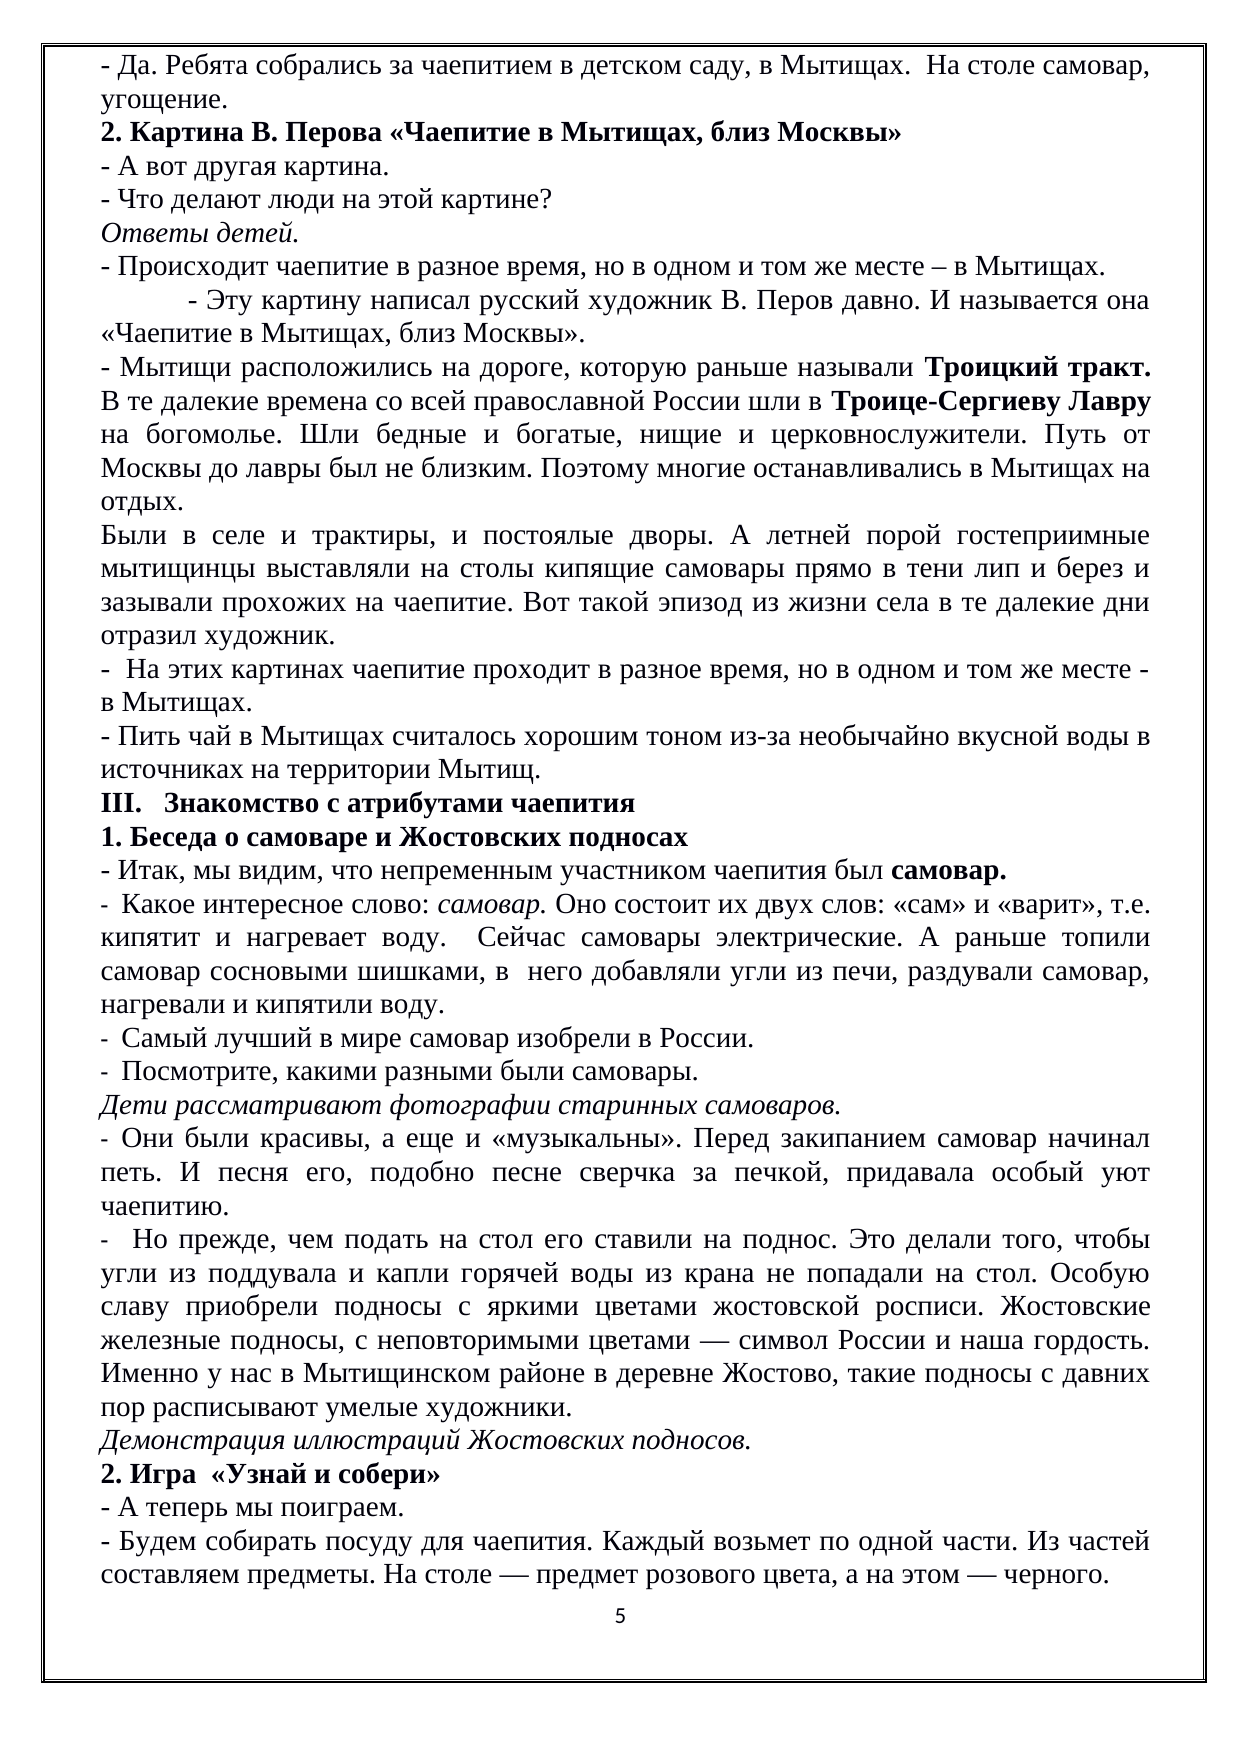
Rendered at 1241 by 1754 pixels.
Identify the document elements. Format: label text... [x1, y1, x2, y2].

list - А теперь мы поиграем. [100, 1489, 1152, 1523]
list Посмотрите, какими разными были самовары. [100, 1053, 1152, 1087]
list Демонстрация иллюстраций Жостовских подносов. [100, 1422, 1152, 1456]
list - Что делают люди на этой картине? [100, 181, 1152, 215]
list 2. Картина В. Перова «Чаепитие в Мытищах, близ Москвы» [100, 114, 1152, 148]
list Были в селе и трактиры, и постоялые дворы. А летней порой гостеприимные мытищинцы выставляли на столы кипящие самовары прямо в тени лип и берез и зазывали прохожих на чаепитие. Вот такой эпизод из жизни села в те далекие дни отразил художник. [100, 517, 1152, 651]
list III. Знакомство с атрибутами чаепития [100, 785, 1152, 819]
text - Итак, мы видим, что непременным участником чаепития был самовар. [100, 852, 1152, 886]
list Самый лучший в мире самовар изобрели в России. [100, 1020, 1152, 1053]
list - А вот другая картина. [100, 148, 1152, 181]
list - Пить чай в Мытищах считалось хорошим тоном из-за необычайно вкусной воды в источниках на территории Мытищ. [100, 718, 1152, 785]
list - Будем собирать посуду для чаепития. Каждый возьмет по одной части. Из частей составляем предметы. На столе — предмет розового цвета, а на этом — черного. [100, 1523, 1152, 1590]
list Но прежде, чем подать на стол его ставили на поднос. Это делали того, чтобы угли из поддувала и капли горячей воды из крана не попадали на стол. Особую славу приобрели подносы с яркими цветами жостовской росписи. Жостовские железные подносы, с неповторимыми цветами — символ России и наша гордость. Именно у нас в Мытищинском районе в деревне Жостово, такие подносы с давних пор расписывают умелые художники. [100, 1221, 1152, 1422]
list - Происходит чаепитие в разное время, но в одном и том же месте – в Мытищах. [100, 248, 1152, 282]
list Ответы детей. [100, 215, 1152, 248]
list 1. Беседа о самоваре и Жостовских подносах [100, 819, 1152, 852]
list 2. Игра «Узнай и собери» [100, 1456, 1152, 1489]
list - Да. Ребята собрались за чаепитием в детском саду, в Мытищах. На столе самовар, угощение. [100, 47, 1152, 114]
list - На этих картинах чаепитие проходит в разное время, но в одном и том же месте - в Мытищах. [100, 651, 1152, 718]
text - Эту картину написал русский художник В. Перов давно. И называется она «Чаепитие в Мытищах, близ Москвы». [100, 282, 1152, 349]
list Они были красивы, а еще и «музыкальны». Перед закипанием самовар начинал петь. И песня его, подобно песне сверчка за печкой, придавала особый уют чаепитию. [100, 1121, 1152, 1221]
list Какое интересное слово: самовар. Оно состоит их двух слов: «сам» и «варит», т.е. кипятит и нагревает воду. Сейчас самовары электрические. А раньше топили самовар сосновыми шишками, в него добавляли угли из печи, раздували самовар, нагревали и кипятили воду. [100, 886, 1152, 1020]
list Дети рассматривают фотографии старинных самоваров. [100, 1087, 1152, 1121]
list - Мытищи расположились на дороге, которую раньше называли Троицкий тракт. В те далекие времена со всей православной России шли в Троице-Сергиеву Лавру на богомолье. Шли бедные и богатые, нищие и церковнослужители. Путь от Москвы до лавры был не близким. Поэтому многие останавливались в Мытищах на отдых. [100, 349, 1152, 517]
